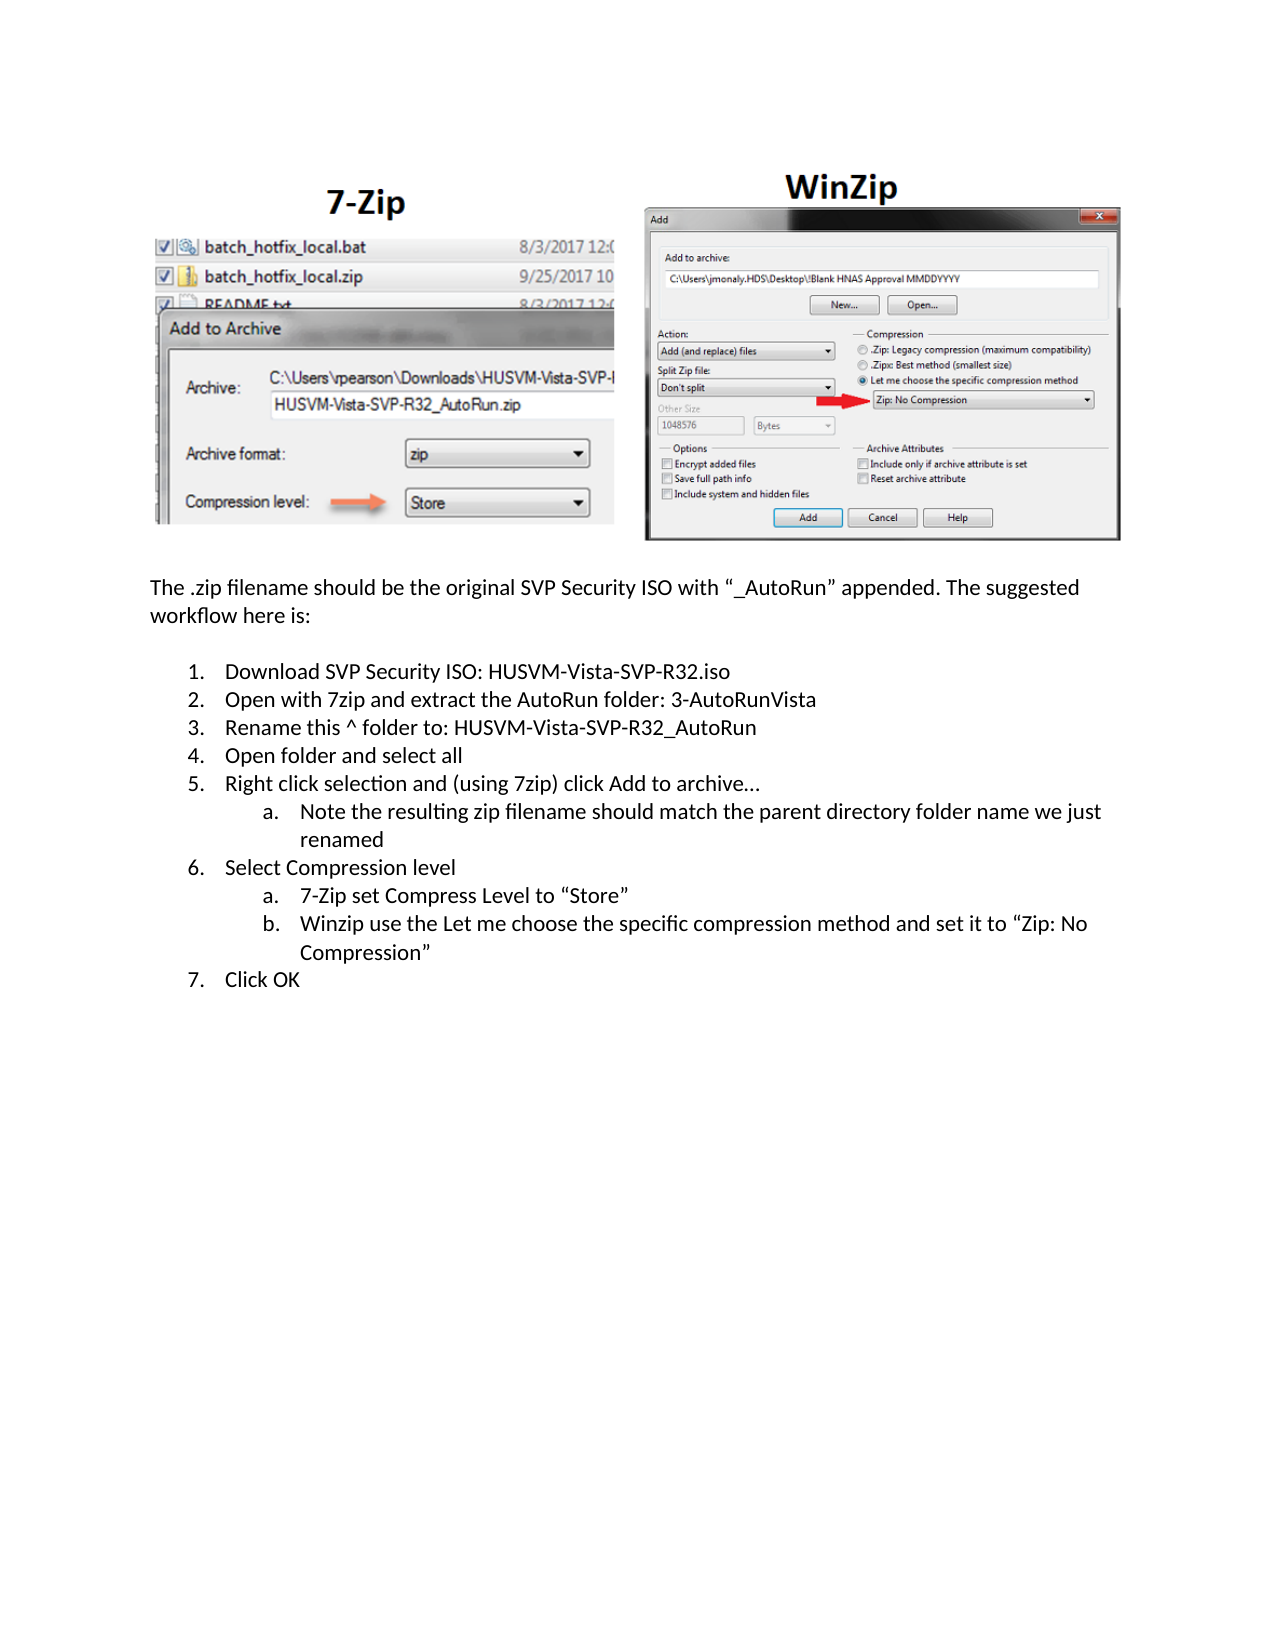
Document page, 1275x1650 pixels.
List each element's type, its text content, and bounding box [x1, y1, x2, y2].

list Click OK [187, 966, 1125, 994]
picture [150, 150, 1125, 546]
text The .zip filename should be the original SVP Security ISO with “_AutoRun” appended. The suggested workflow here is: [150, 573, 1125, 629]
list Open with 7zip and extract the AutoRun folder: 3-AutoRunVista [187, 685, 1125, 713]
list Select Compression level [187, 853, 1125, 882]
list Download SVP Security ISO: HUSVM-Vista-SVP-R32.iso [187, 657, 1125, 685]
list Right click selection and (using 7zip) click Add to archive… [187, 769, 1125, 797]
list Open folder and select all [187, 741, 1125, 769]
list 7-Zip set Compress Level to “Store” [262, 882, 1125, 909]
list Winzip use the Let me choose the specific compression method and set it to “Zip: No Compression” [262, 909, 1125, 966]
list Rename this ^ folder to: HUSVM-Vista-SVP-R32_AutoRun [187, 713, 1125, 741]
list Note the resulting zip filename should match the parent directory folder name we just renamed [262, 797, 1125, 853]
